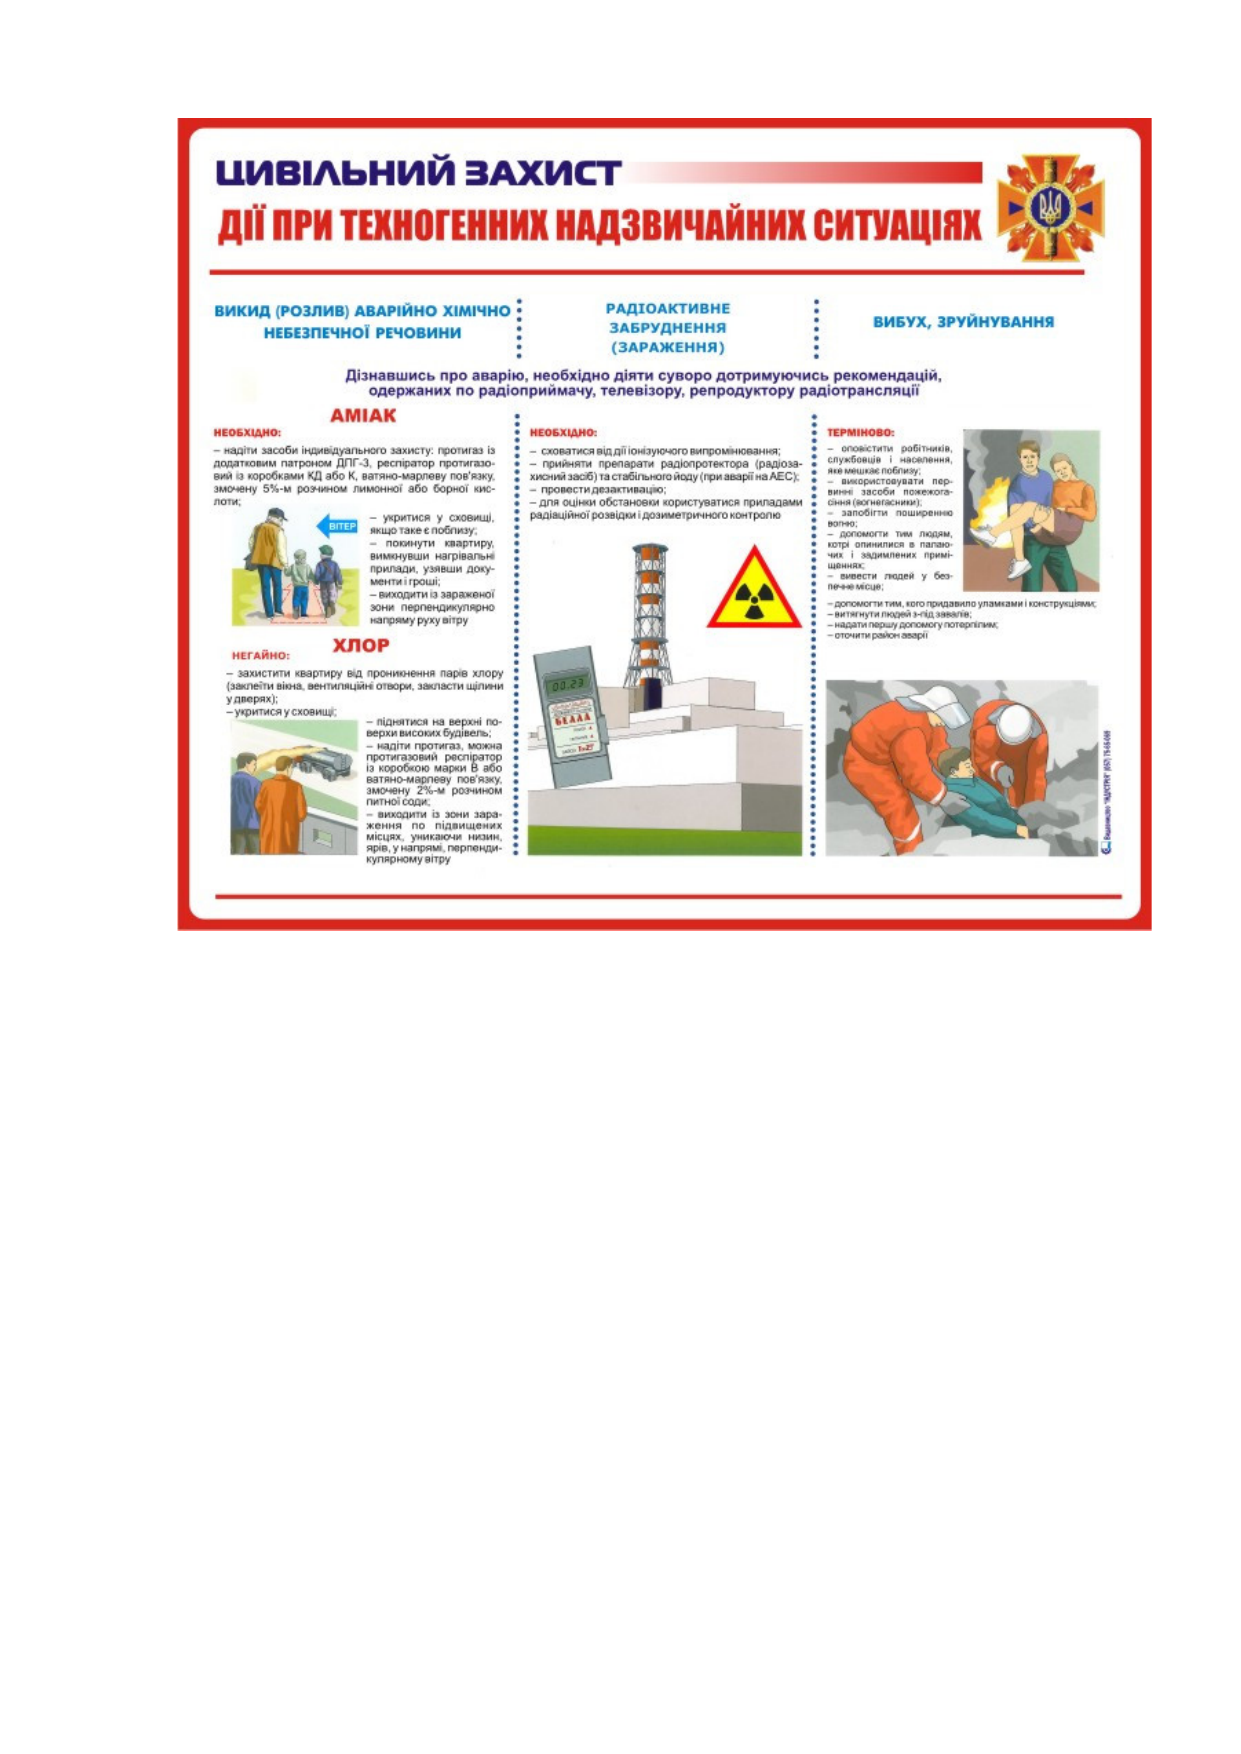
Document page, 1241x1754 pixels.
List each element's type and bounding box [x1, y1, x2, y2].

picture [177, 118, 1152, 931]
